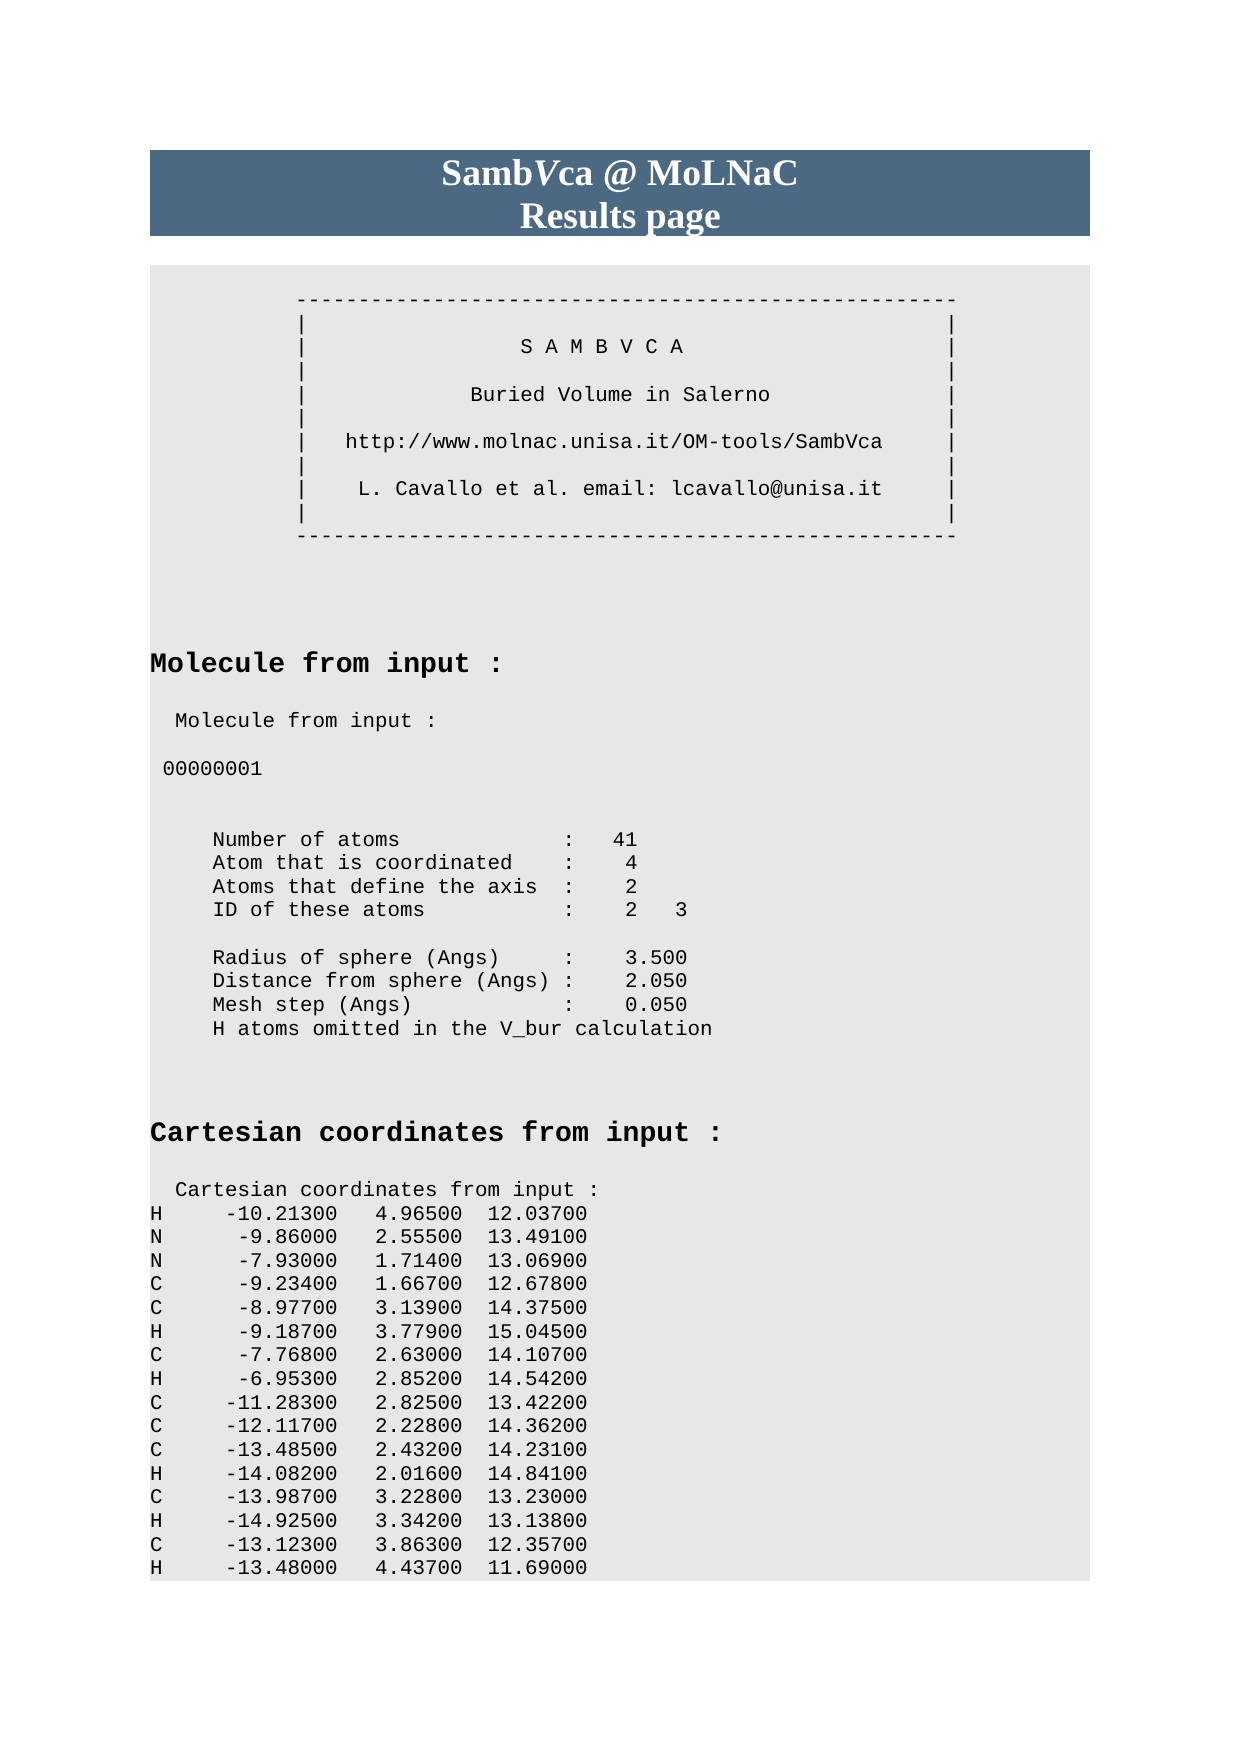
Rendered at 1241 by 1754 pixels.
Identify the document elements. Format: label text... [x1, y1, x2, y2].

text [150, 1179, 1090, 1581]
text Cartesian coordinates from input : [150, 1118, 1090, 1150]
text ----------------------------------------------------- | | | S A M B V C A | | | | Buried Volume in Salerno | | | | http://www.molnac.unisa.it/OM-tools/SambVca | | | | L. Cavallo et al. email: lcavallo@unisa.it | | | ----------------------------------------------------- [150, 265, 1090, 620]
text Molecule from input : 00000001 Number of atoms : 41 Atom that is coordinated : 4 Atoms that define the axis : 2 ID of these atoms : 2 3 Radius of sphere (Angs) : 3.500 Distance from sphere (Angs) : 2.050 Mesh step (Angs) : 0.050 H atoms omitted in the V_bur calculation [150, 710, 1090, 1089]
text Molecule from input : [150, 649, 1090, 681]
text SambVca @ MoLNaC Results page [150, 150, 1090, 236]
